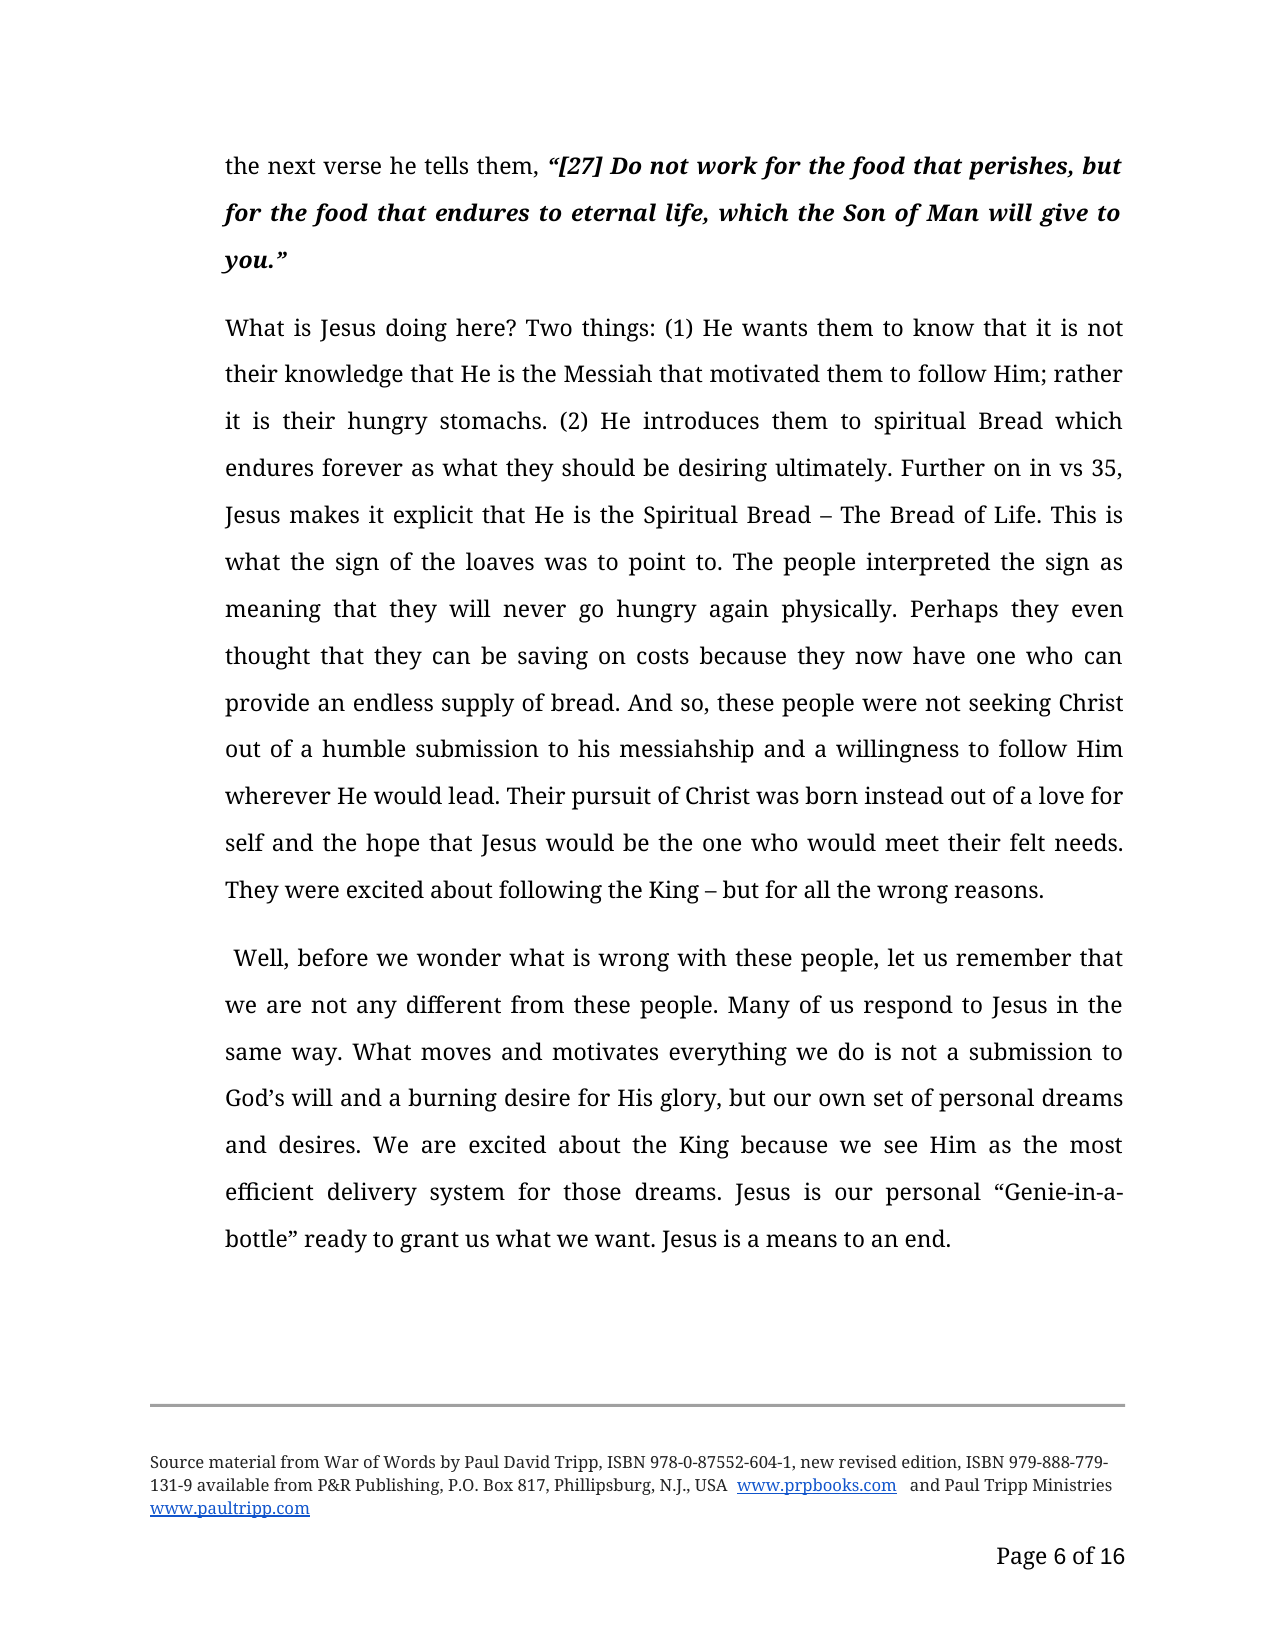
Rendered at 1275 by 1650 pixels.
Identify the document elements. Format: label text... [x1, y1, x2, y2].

text Well, before we wonder what is wrong with these people, let us remember that we are not any different from these people. Many of us respond to Jesus in the same way. What moves and motivates everything we do is not a submission to God’s will and a burning desire for His glory, but our own set of personal dreams and desires. We are excited about the King because we see Him as the most efficient delivery system for those dreams. Jesus is our personal “Genie-in-a-bottle” ready to grant us what we want. Jesus is a means to an end. [225, 942, 1125, 1254]
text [225, 150, 1125, 275]
text What is Jesus doing here? Two things: (1) He wants them to know that it is not their knowledge that He is the Messiah that motivated them to follow Him; rather it is their hungry stomachs. (2) He introduces them to spiritual Bread which endures forever as what they should be desiring ultimately. Further on in vs 35, Jesus makes it explicit that He is the Spiritual Bread – The Bread of Life. This is what the sign of the loaves was to point to. The people interpreted the sign as meaning that they will never go hungry again physically. Perhaps they even thought that they can be saving on costs because they now have one who can provide an endless supply of bread. And so, these people were not seeking Christ out of a humble submission to his messiahship and a willingness to follow Him wherever He would lead. Their pursuit of Christ was born instead out of a love for self and the hope that Jesus would be the one who would meet their felt needs. They were excited about following the King – but for all the wrong reasons. [225, 311, 1125, 905]
